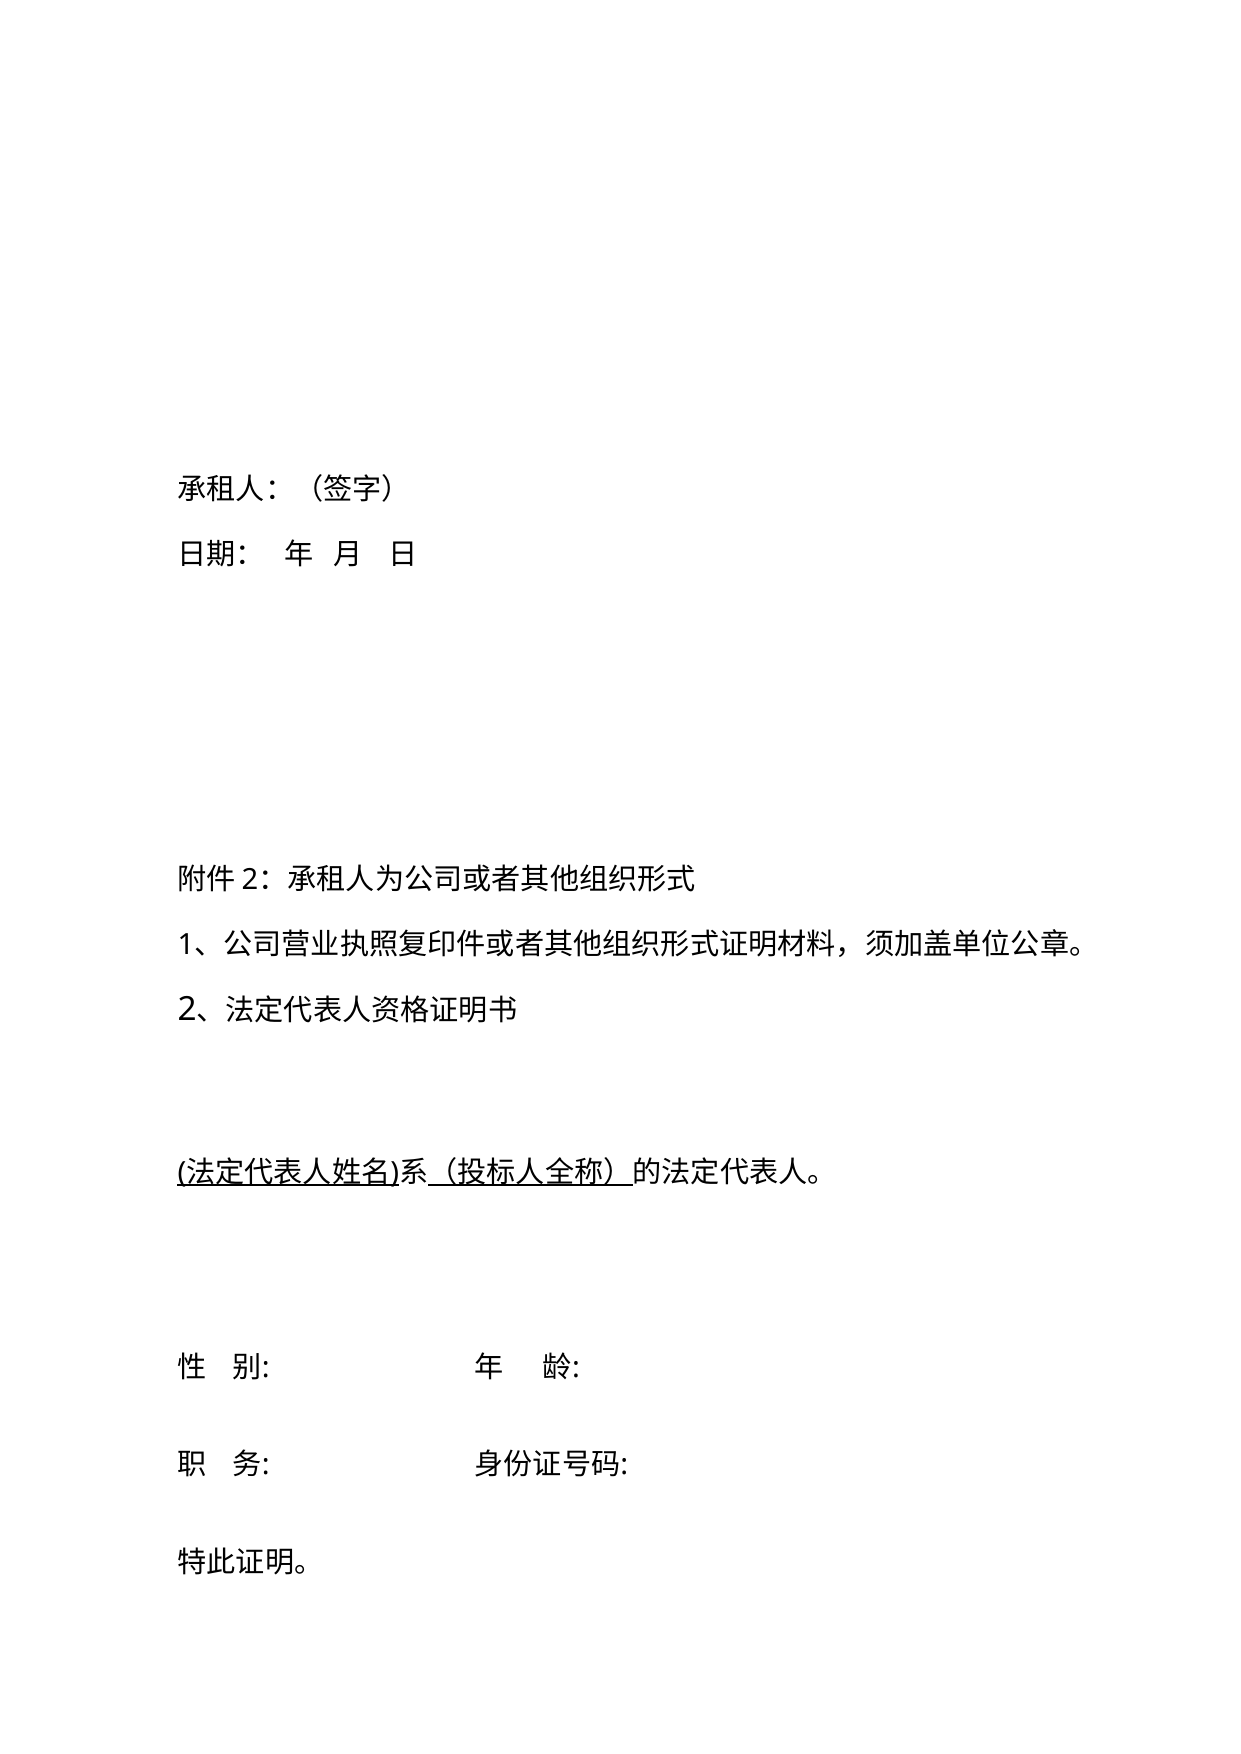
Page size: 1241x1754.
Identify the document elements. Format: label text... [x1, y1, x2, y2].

text 职 务: 身份证号码: [177, 1429, 1075, 1494]
text 附件2：承租人为公司或者其他组织形式 [177, 844, 1075, 909]
text 特此证明。 [177, 1527, 1075, 1592]
text 性 别: 年 龄: [177, 1332, 1075, 1397]
text 2、法定代表人资格证明书 [177, 974, 1075, 1039]
text (法定代表人姓名)系（投标人全称）的法定代表人。 [177, 1137, 1075, 1202]
text 日期： 年 月 日 [177, 519, 1075, 584]
text 承租人：（签字） [177, 454, 1075, 519]
list 公司营业执照复印件或者其他组织形式证明材料，须加盖单位公章。 [177, 909, 1075, 974]
